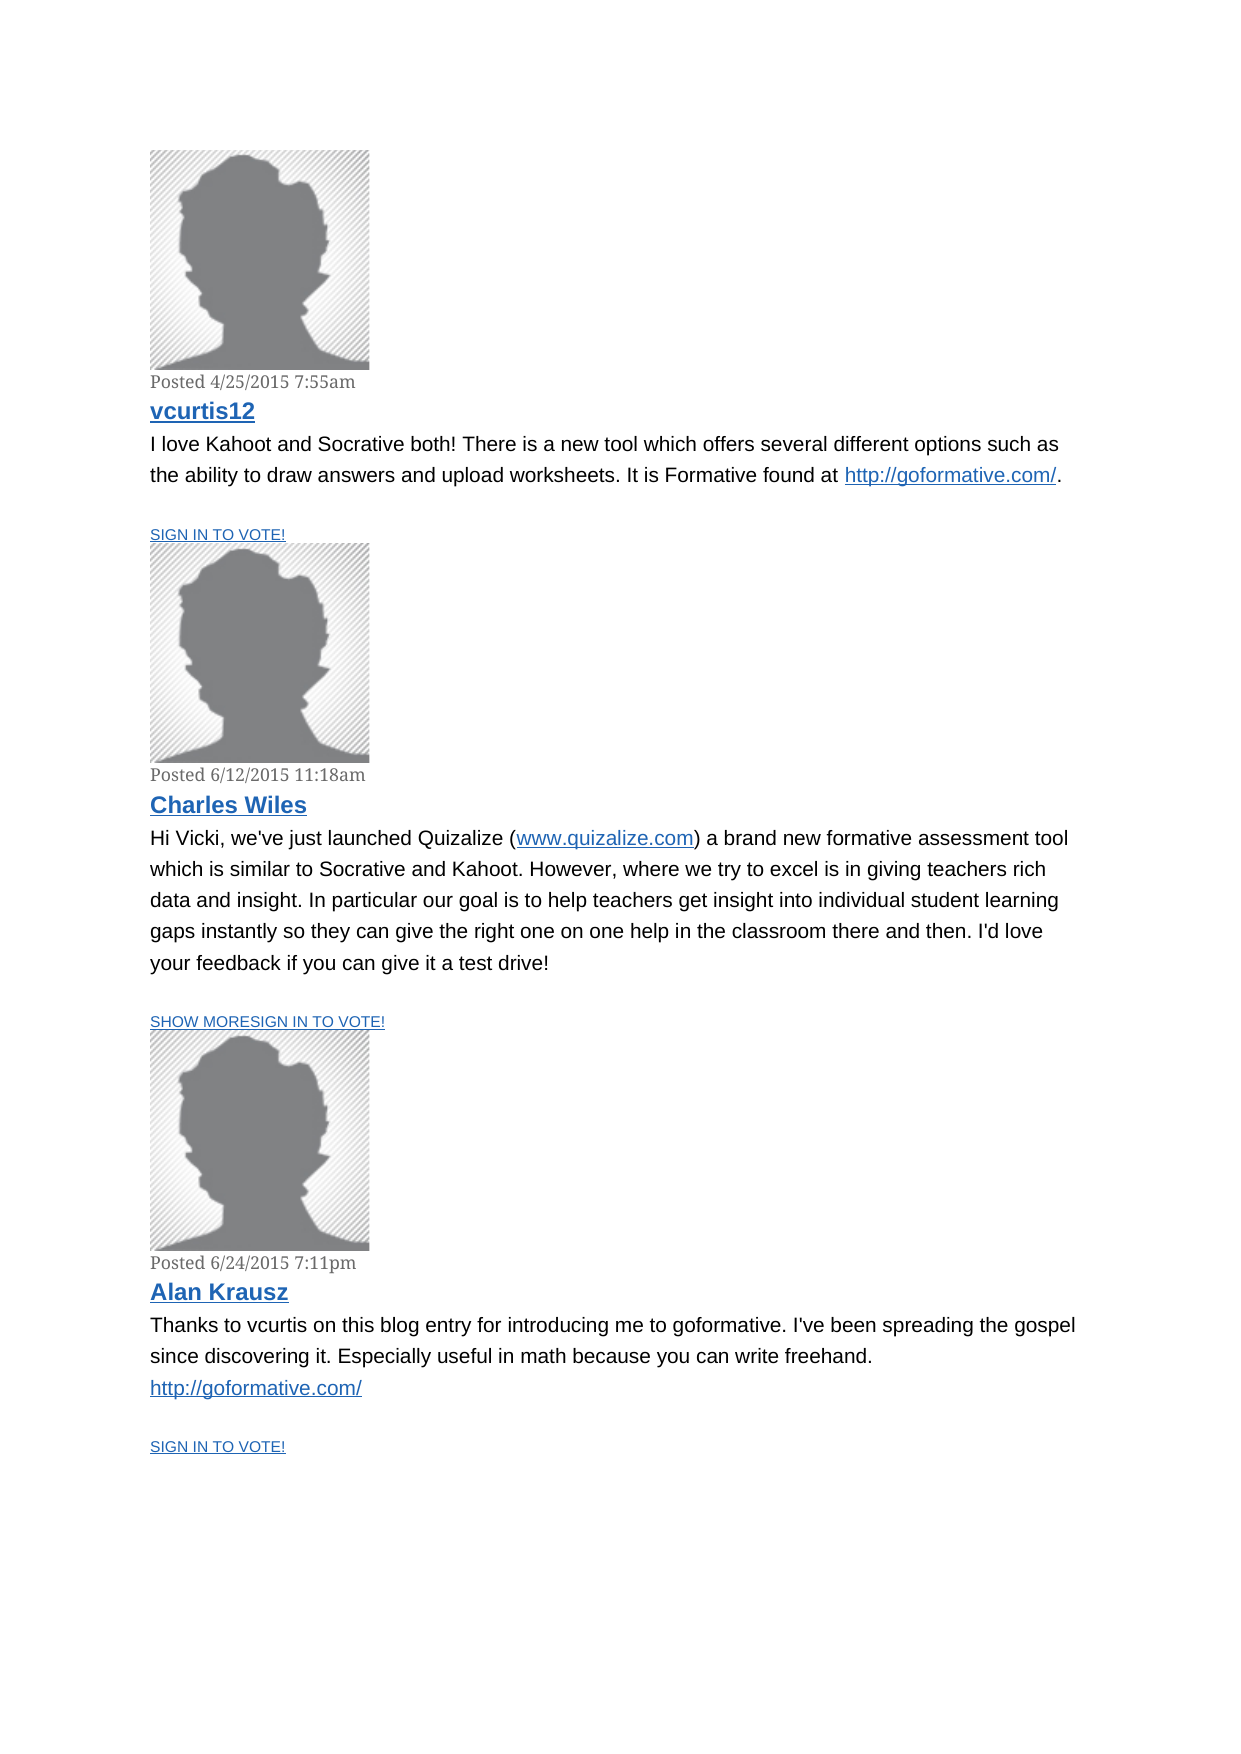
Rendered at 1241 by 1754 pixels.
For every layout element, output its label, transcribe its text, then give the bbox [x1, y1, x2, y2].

text SIGN IN TO VOTE! [150, 1424, 1090, 1456]
text Alan Krausz [150, 1274, 1090, 1306]
text I love Kahoot and Socrative both! There is a new tool which offers several different options such as the ability to draw answers and upload worksheets. It is Formative found at http://goformative.com/. [150, 425, 1090, 487]
text SIGN IN TO VOTE! [150, 512, 1090, 543]
picture [150, 543, 370, 763]
text SHOW MORESIGN IN TO VOTE! [150, 999, 1090, 1031]
text Hi Vicki, we've just launched Quizalize (www.quizalize.com) a brand new formative assessment tool which is similar to Socrative and Kahoot. However, where we try to excel is in giving teachers rich data and insight. In particular our goal is to help teachers get insight into individual student learning gaps instantly so they can give the right one on one help in the classroom there and then. I'd love your feedback if you can give it a test drive! [150, 818, 1090, 974]
text Charles Wiles [150, 787, 1090, 818]
text Thanks to vcurtis on this blog entry for introducing me to goformative. I've been spreading the gospel since discovering it. Especially useful in math because you can write freehand. http://goformative.com/ [150, 1306, 1090, 1399]
text Posted 4/25/2015 7:55am [150, 369, 1090, 393]
picture [150, 150, 370, 370]
text Posted 6/12/2015 11:18am [150, 763, 1090, 787]
text Posted 6/24/2015 7:11pm [150, 1250, 1090, 1274]
text vcurtis12 [150, 393, 1090, 425]
picture [150, 1030, 370, 1251]
